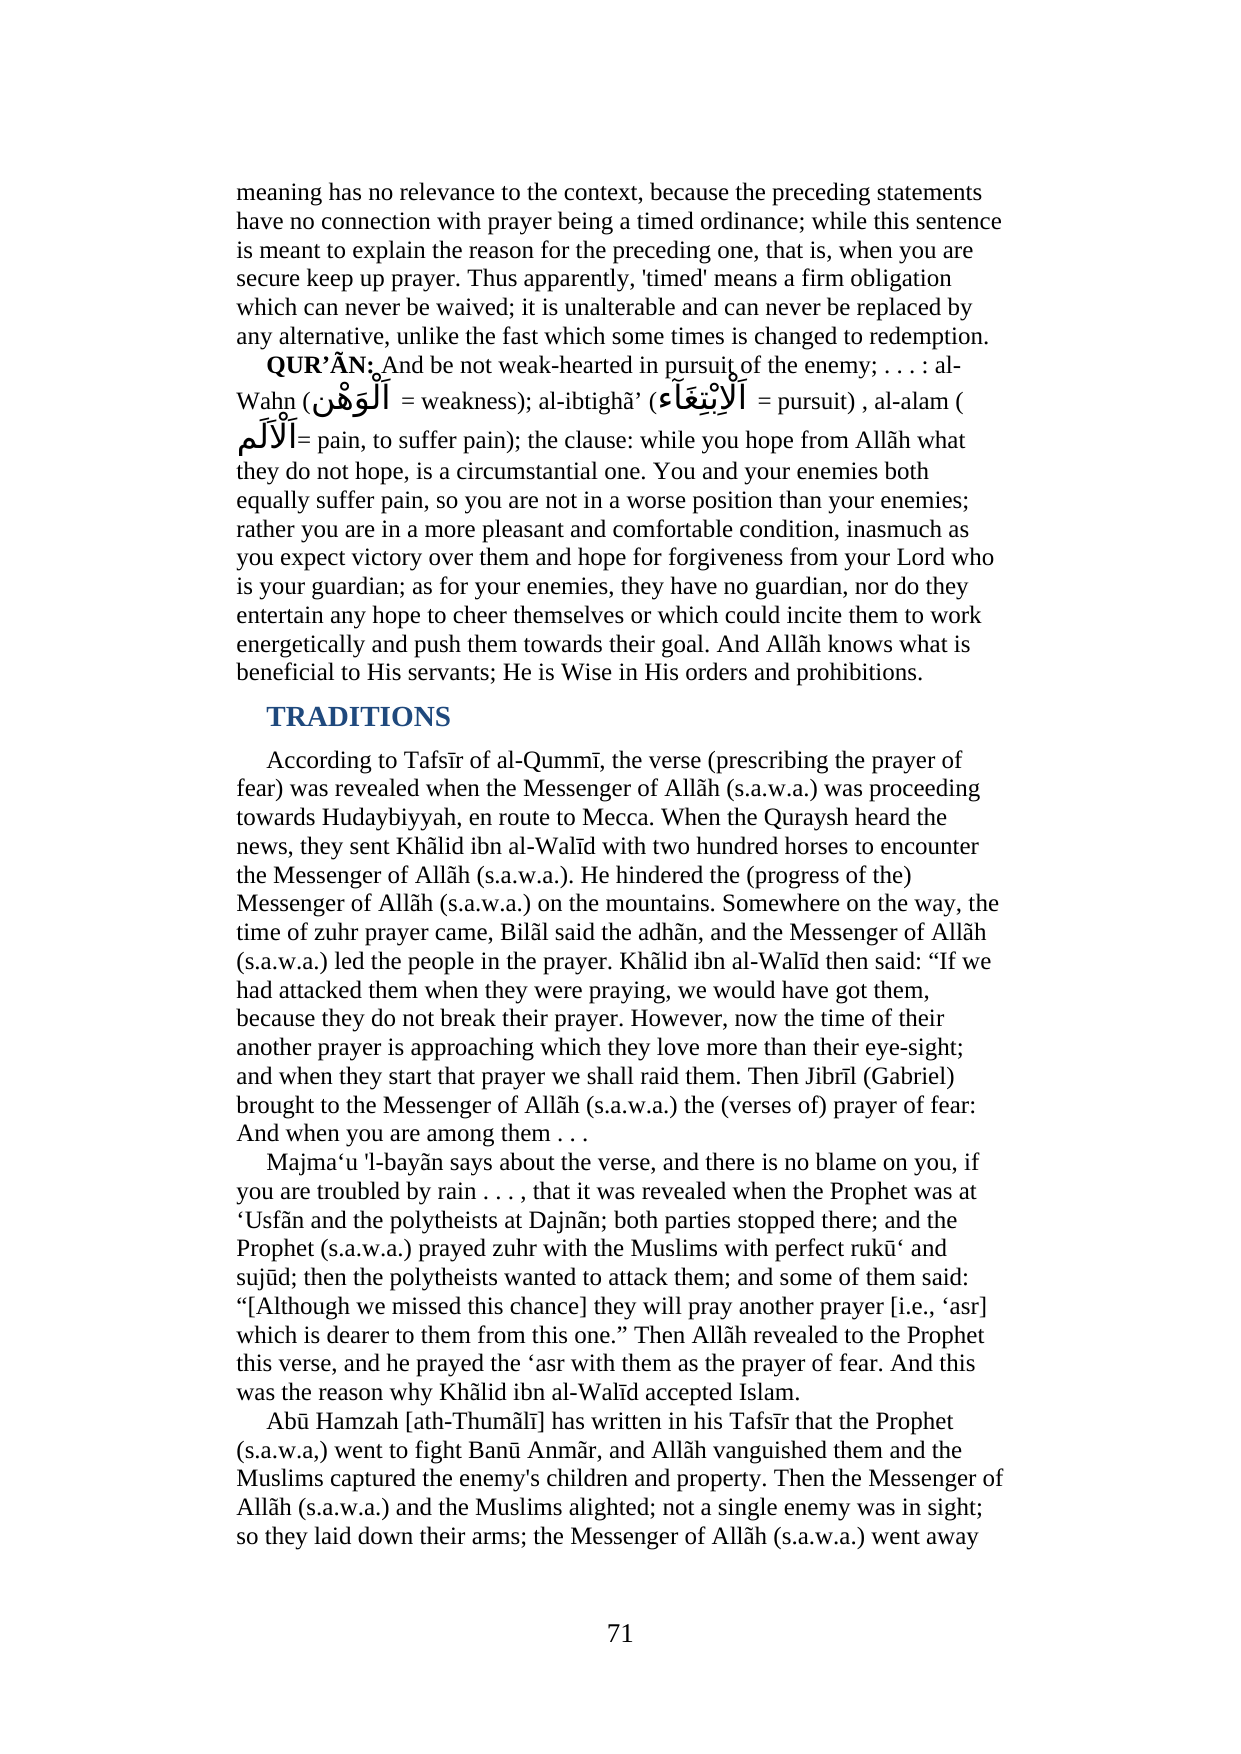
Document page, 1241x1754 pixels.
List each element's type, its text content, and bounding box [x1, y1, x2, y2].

text QUR’ÃN: And be not weak-hearted in pursuit of the enemy; . . . : al-Wahn (اَلْوَهْن = weakness); al-ibtighã’ (اَلْاِبْتِغَآء = pursuit) , al-alam (اَلْاَلَم= pain, to suffer pain); the clause: while you hope from Allãh what they do not hope, is a circumstantial one. You and your enemies both equally suffer pain, so you are not in a worse position than your enemies; rather you are in a more pleasant and comfortable condition, inasmuch as you expect victory over them and hope for forgiveness from your Lord who is your guardian; as for your enemies, they have no guardian, nor do they entertain any hope to cheer themselves or which could incite them to work energetically and push them towards their goal. And Allãh knows what is beneficial to His servants; He is Wise in His orders and prohibitions. [236, 350, 1004, 686]
text Majma‘u 'l-bayãn says about the verse, and there is no blame on you, if you are troubled by rain . . . , that it was revealed when the Prophet was at ‘Usfãn and the polytheists at Dajnãn; both parties stopped there; and the Prophet (s.a.w.a.) prayed zuhr with the Muslims with perfect rukū‘ and sujūd; then the polytheists wanted to attack them; and some of them said: “[Although we missed this chance] they will pray another prayer [i.e., ‘asr] which is dearer to them from this one.” Then Allãh revealed to the Prophet this verse, and he prayed the ‘asr with them as the prayer of fear. And this was the reason why Khãlid ibn al-Walīd accepted Islam. [236, 1147, 1004, 1406]
text According to Tafsīr of al-Qummī, the verse (prescribing the prayer of fear) was revealed when the Messenger of Allãh (s.a.w.a.) was proceeding towards Hudaybiyyah, en route to Mecca. When the Quraysh heard the news, they sent Khãlid ibn al-Walīd with two hundred horses to encounter the Messenger of Allãh (s.a.w.a.). He hindered the (progress of the) Messenger of Allãh (s.a.w.a.) on the mountains. Somewhere on the way, the time of zuhr prayer came, Bilãl said the adhãn, and the Messenger of Allãh (s.a.w.a.) led the people in the prayer. Khãlid ibn al-Walīd then said: “If we had attacked them when they were praying, we would have got them, because they do not break their prayer. However, now the time of their another prayer is approaching which they love more than their eye-sight; and when they start that prayer we shall raid them. Then Jibrīl (Gabriel) brought to the Messenger of Allãh (s.a.w.a.) the (verses of) prayer of fear: And when you are among them . . . [236, 745, 1004, 1147]
subtitle TRADITIONS [236, 699, 1004, 732]
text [236, 1406, 1004, 1550]
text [236, 177, 1004, 350]
